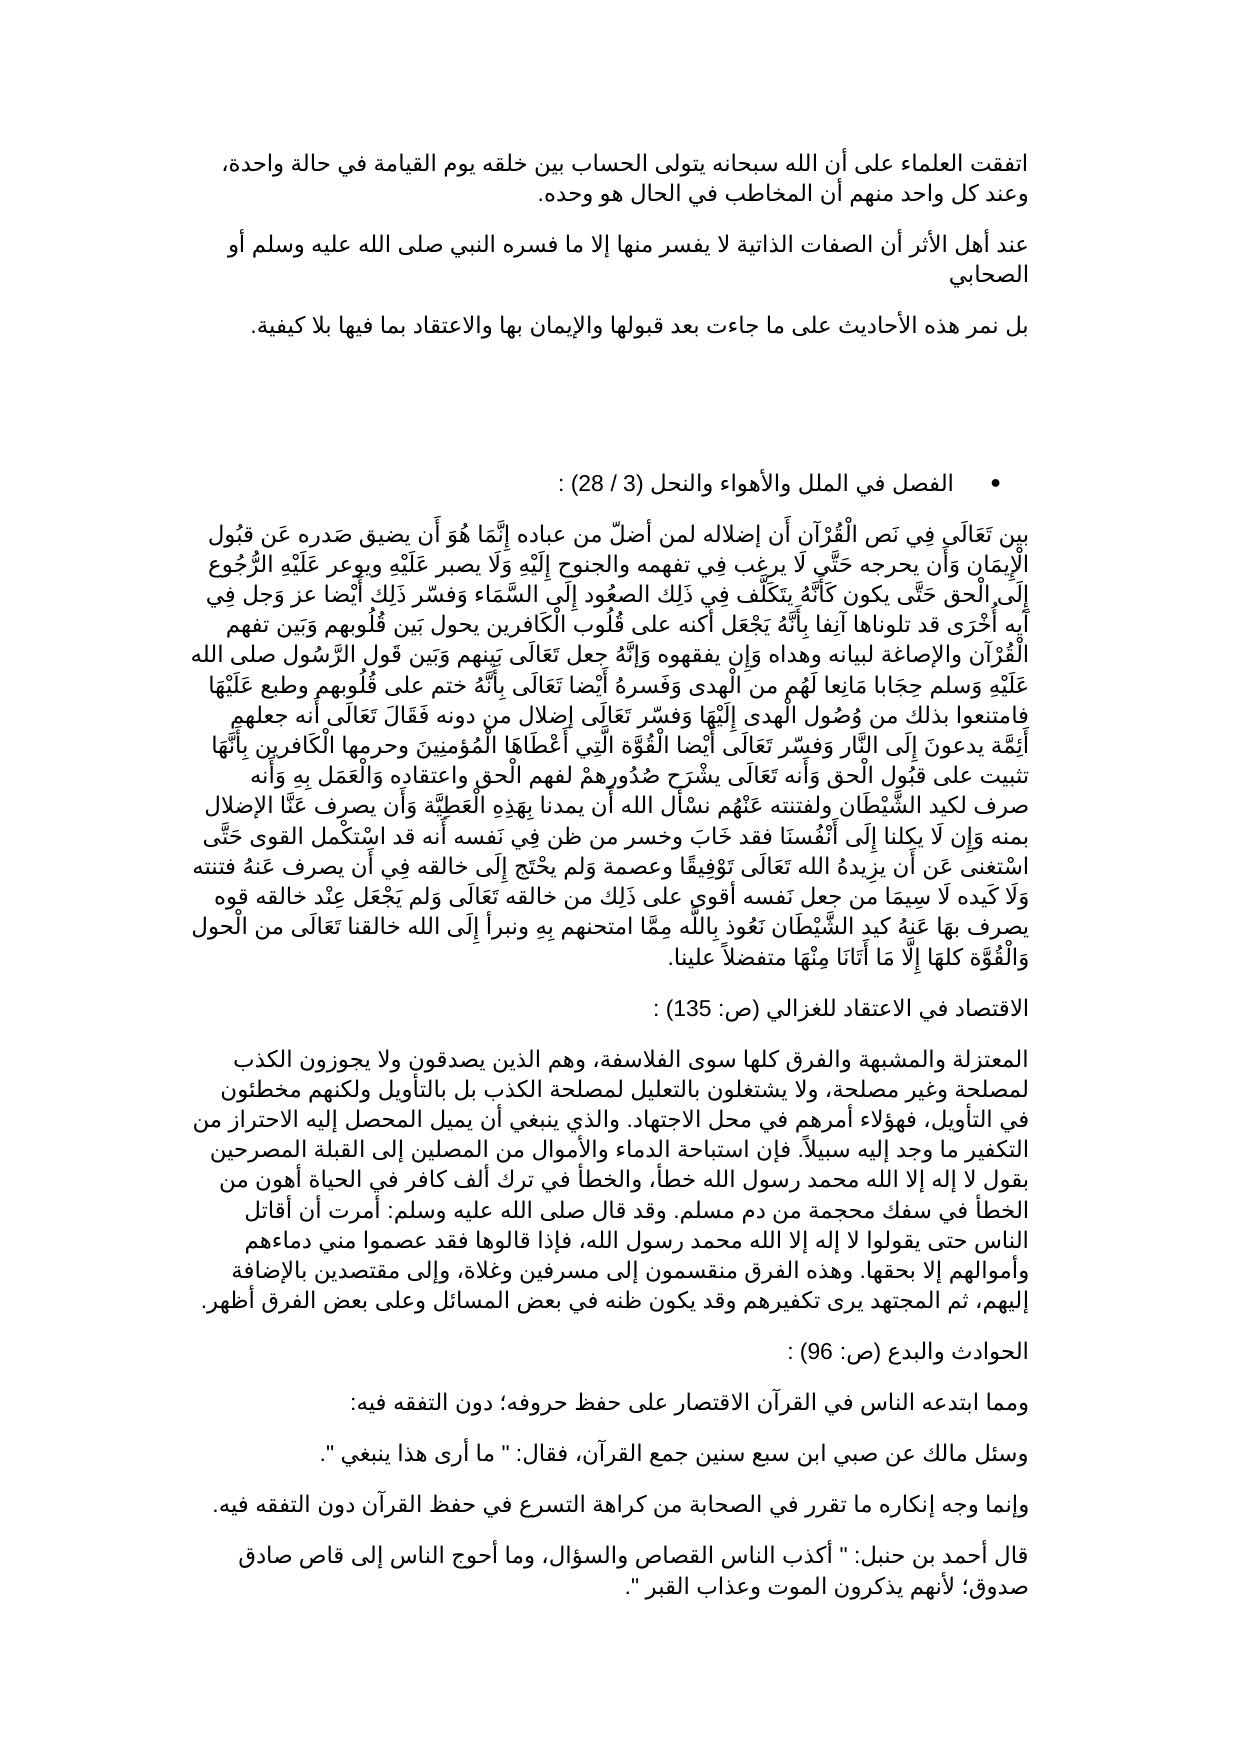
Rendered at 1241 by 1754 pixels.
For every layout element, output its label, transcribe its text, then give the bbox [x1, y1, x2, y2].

text وسئل مالك عن صبي ابن سبع سنين جمع القرآن، فقال: " ما أرى هذا ينبغي ". [187, 1440, 1029, 1467]
text بين تَعَالَى فِي نَص الْقُرْآن أَن إضلاله لمن أضلّ من عباده إِنَّمَا هُوَ أَن يضيق صَدره عَن قبُول الْإِيمَان وَأَن يحرجه حَتَّى لَا يرغب فِي تفهمه والجنوح إِلَيْهِ وَلَا يصبر عَلَيْهِ ويوعر عَلَيْهِ الرُّجُوع إِلَى الْحق حَتَّى يكون كَأَنَّهُ يتَكَلَّف فِي ذَلِك الصعُود إِلَى السَّمَاء وَفسّر ذَلِك أَيْضا عز وَجل فِي آيه أُخْرَى قد تلوناها آنِفا بِأَنَّهُ يَجْعَل أكنه على قُلُوب الْكَافرين يحول بَين قُلُوبهم وَبَين تفهم الْقُرْآن والإصاغة لبيانه وهداه وَإِن يفقهوه وَإنَّهُ جعل تَعَالَى بَينهم وَبَين قَول الرَّسُول صلى الله عَلَيْهِ وَسلم حِجَابا مَانِعا لَهُم من الْهدى وَفَسرهُ أَيْضا تَعَالَى بِأَنَّهُ ختم على قُلُوبهم وطبع عَلَيْهَا فامتنعوا بذلك من وُصُول الْهدى إِلَيْهَا وَفسّر تَعَالَى إضلال من دونه فَقَالَ تَعَالَى أَنه جعلهم أَئِمَّة يدعونَ إِلَى النَّار وَفسّر تَعَالَى أَيْضا الْقُوَّة الَّتِي أَعْطَاهَا الْمُؤمنِينَ وحرمها الْكَافرين بِأَنَّهَا تثبيت على قبُول الْحق وَأَنه تَعَالَى يشْرَح صُدُورهمْ لفهم الْحق واعتقاده وَالْعَمَل بِهِ وَأَنه صرف لكيد الشَّيْطَان ولفتنته عَنْهُم نسْأَل الله أَن يمدنا بِهَذِهِ الْعَطِيَّة وَأَن يصرف عَنَّا الإضلال بمنه وَإِن لَا يكلنا إِلَى أَنْفُسنَا فقد خَابَ وخسر من ظن فِي نَفسه أَنه قد اسْتكْمل القوى حَتَّى اسْتغنى عَن أَن يزِيدهُ الله تَعَالَى تَوْفِيقًا وعصمة وَلم يحْتَج إِلَى خالقه فِي أَن يصرف عَنهُ فتنته وَلَا كَيده لَا سِيمَا من جعل نَفسه أقوى على ذَلِك من خالقه تَعَالَى وَلم يَجْعَل عِنْد خالقه قوه يصرف بهَا عَنهُ كيد الشَّيْطَان نَعُوذ بِاللَّه مِمَّا امتحنهم بِهِ ونبرأ إِلَى الله خالقنا تَعَالَى من الْحول وَالْقُوَّة كلهَا إِلَّا مَا أَتَانَا مِنْهَا متفضلاً علينا. [187, 521, 1029, 970]
text عند أهل الأثر أن الصفات الذاتية لا يفسر منها إلا ما فسره النبي صلى الله عليه وسلم أو الصحابي [187, 231, 1029, 288]
text الحوادث والبدع (ص: 96) : [187, 1338, 1029, 1365]
text المعتزلة والمشبهة والفرق كلها سوى الفلاسفة، وهم الذين يصدقون ولا يجوزون الكذب لمصلحة وغير مصلحة، ولا يشتغلون بالتعليل لمصلحة الكذب بل بالتأويل ولكنهم مخطئون في التأويل، فهؤلاء أمرهم في محل الاجتهاد. والذي ينبغي أن يميل المحصل إليه الاحتراز من التكفير ما وجد إليه سبيلاً. فإن استباحة الدماء والأموال من المصلين إلى القبلة المصرحين بقول لا إله إلا الله محمد رسول الله خطأ، والخطأ في ترك ألف كافر في الحياة أهون من الخطأ في سفك محجمة من دم مسلم. وقد قال صلى الله عليه وسلم: أمرت أن أقاتل الناس حتى يقولوا لا إله إلا الله محمد رسول الله، فإذا قالوها فقد عصموا مني دماءهم وأموالهم إلا بحقها. وهذه الفرق منقسمون إلى مسرفين وغلاة، وإلى مقتصدين بالإضافة إليهم، ثم المجتهد يرى تكفيرهم وقد يكون ظنه في بعض المسائل وعلى بعض الفرق أظهر. [187, 1046, 1029, 1314]
list الفصل في الملل والأهواء والنحل (3 / 28) : [187, 469, 992, 496]
text الاقتصاد في الاعتقاد للغزالي (ص: 135) : [187, 994, 1029, 1021]
text قال أحمد بن حنبل: " أكذب الناس القصاص والسؤال، وما أحوج الناس إلى قاص صادق صدوق؛ لأنهم يذكرون الموت وعذاب القبر ". [187, 1542, 1029, 1599]
text وإنما وجه إنكاره ما تقرر في الصحابة من كراهة التسرع في حفظ القرآن دون التفقه فيه. [187, 1491, 1029, 1518]
text ومما ابتدعه الناس في القرآن الاقتصار على حفظ حروفه؛ دون التفقه فيه: [187, 1389, 1029, 1416]
text اتفقت العلماء على أن الله سبحانه يتولى الحساب بين خلقه يوم القيامة في حالة واحدة، وعند كل واحد منهم أن المخاطب في الحال هو وحده. [187, 150, 1029, 207]
text بل نمر هذه الأحاديث على ما جاءت بعد قبولها والإيمان بها والاعتقاد بما فيها بلا كيفية. [187, 312, 1029, 339]
